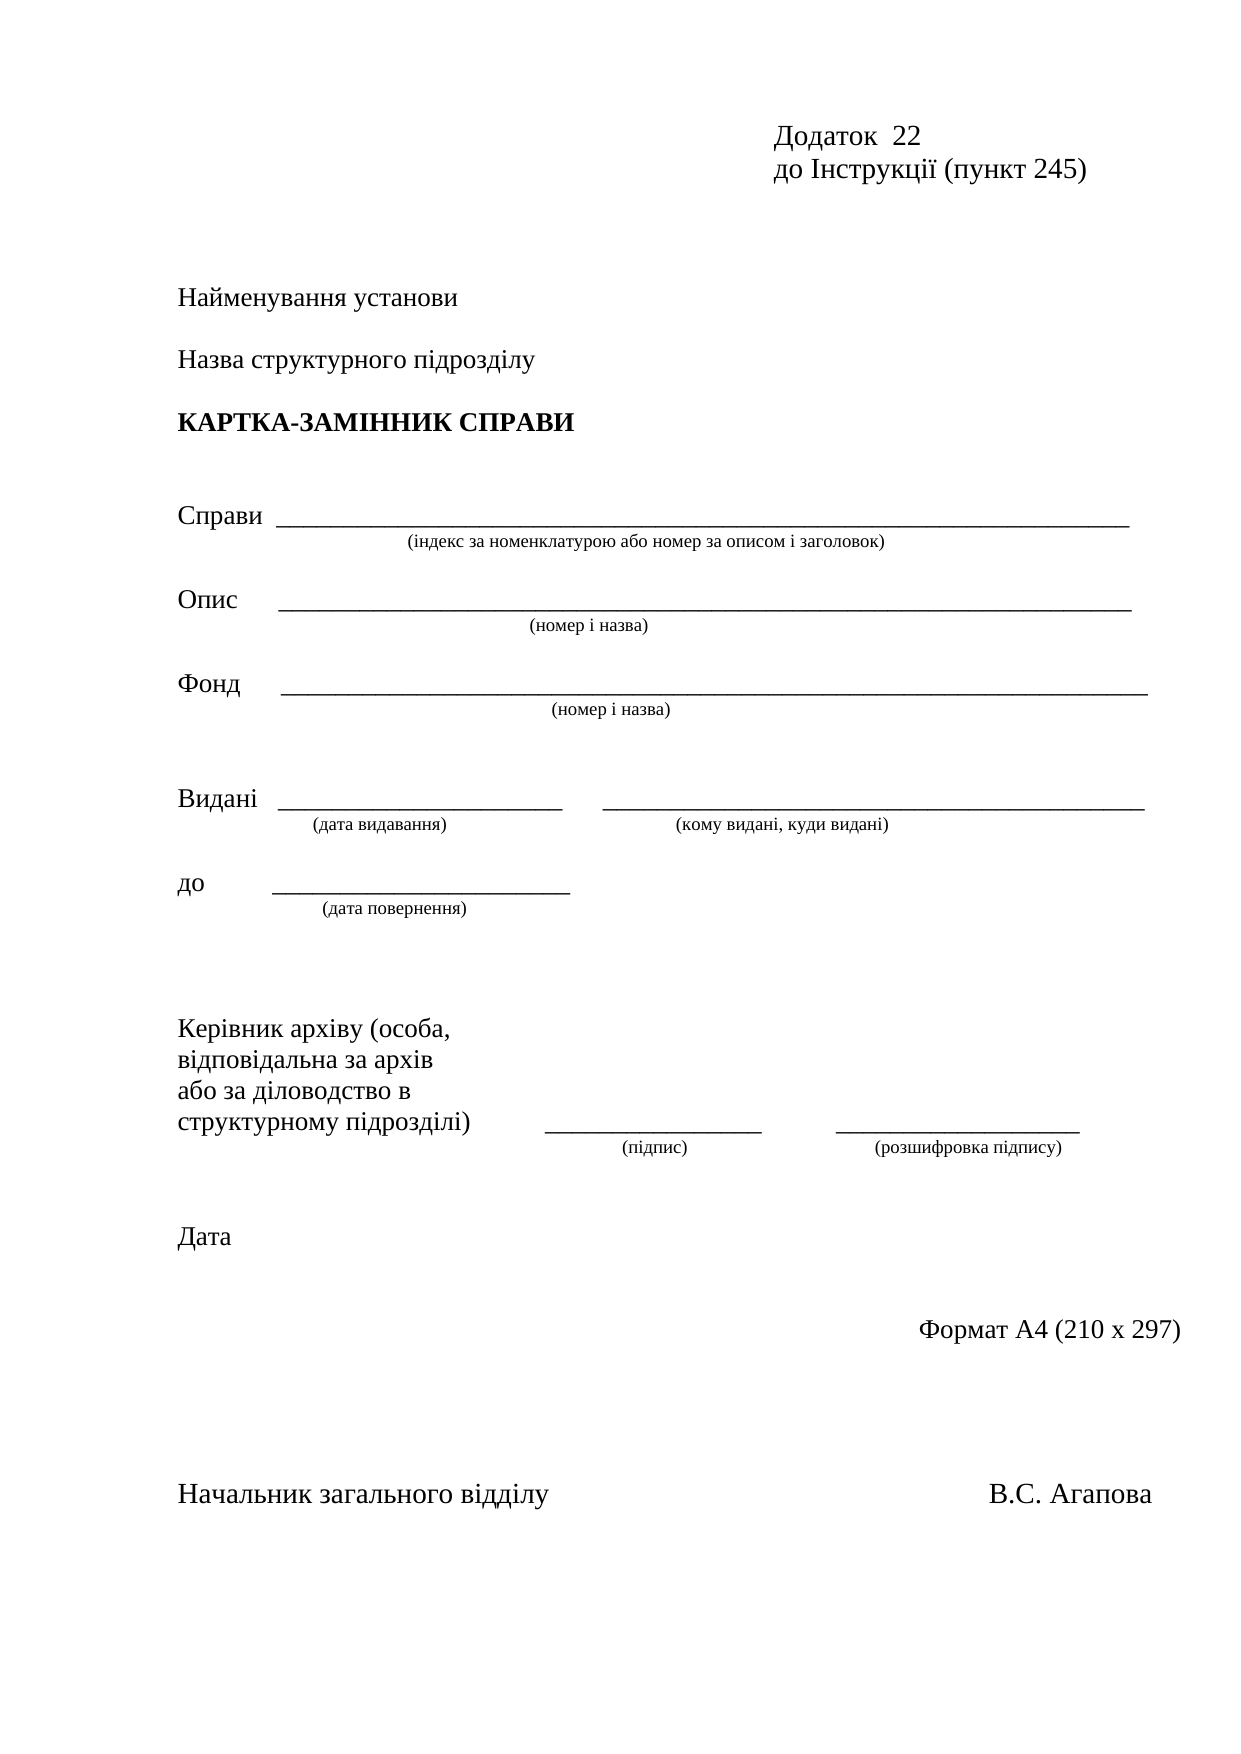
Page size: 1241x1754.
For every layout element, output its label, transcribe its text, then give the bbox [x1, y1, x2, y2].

text до ______________________ [177, 866, 1181, 897]
text або за діловодство в [177, 1074, 1181, 1105]
text структурному підрозділі) ________________ __________________ [177, 1105, 1181, 1136]
text Назва структурного підрозділу [177, 343, 1181, 374]
text Дата [177, 1220, 1181, 1251]
text (дата повернення) [177, 897, 1181, 918]
text (підпис) (розшифровка підпису) [177, 1136, 1181, 1158]
text Справи _______________________________________________________________ [177, 499, 1181, 530]
text Керівник архіву (особа, [177, 1012, 1181, 1043]
text Видані _____________________ ________________________________________ [177, 782, 1181, 813]
text (індекс за номенклатурою або номер за описом і заголовок) [177, 530, 1181, 552]
text (номер і назва) [177, 614, 1181, 636]
text до Інструкції (пункт 245) [774, 152, 1181, 185]
text відповідальна за архів [177, 1043, 1181, 1074]
text Опис _______________________________________________________________ [177, 583, 1181, 614]
text Додаток 22 [774, 118, 1181, 152]
text Начальник загального відділу В.С. Агапова [177, 1477, 1181, 1510]
text (номер і назва) [177, 698, 1181, 719]
text (дата видавання) (кому видані, куди видані) [177, 813, 1181, 834]
text Формат А4 (210 х 297) [177, 1314, 1181, 1345]
text Фонд ________________________________________________________________ [177, 667, 1181, 698]
text КАРТКА-ЗАМІННИК СПРАВИ [177, 406, 1181, 437]
text Найменування установи [177, 281, 1181, 312]
